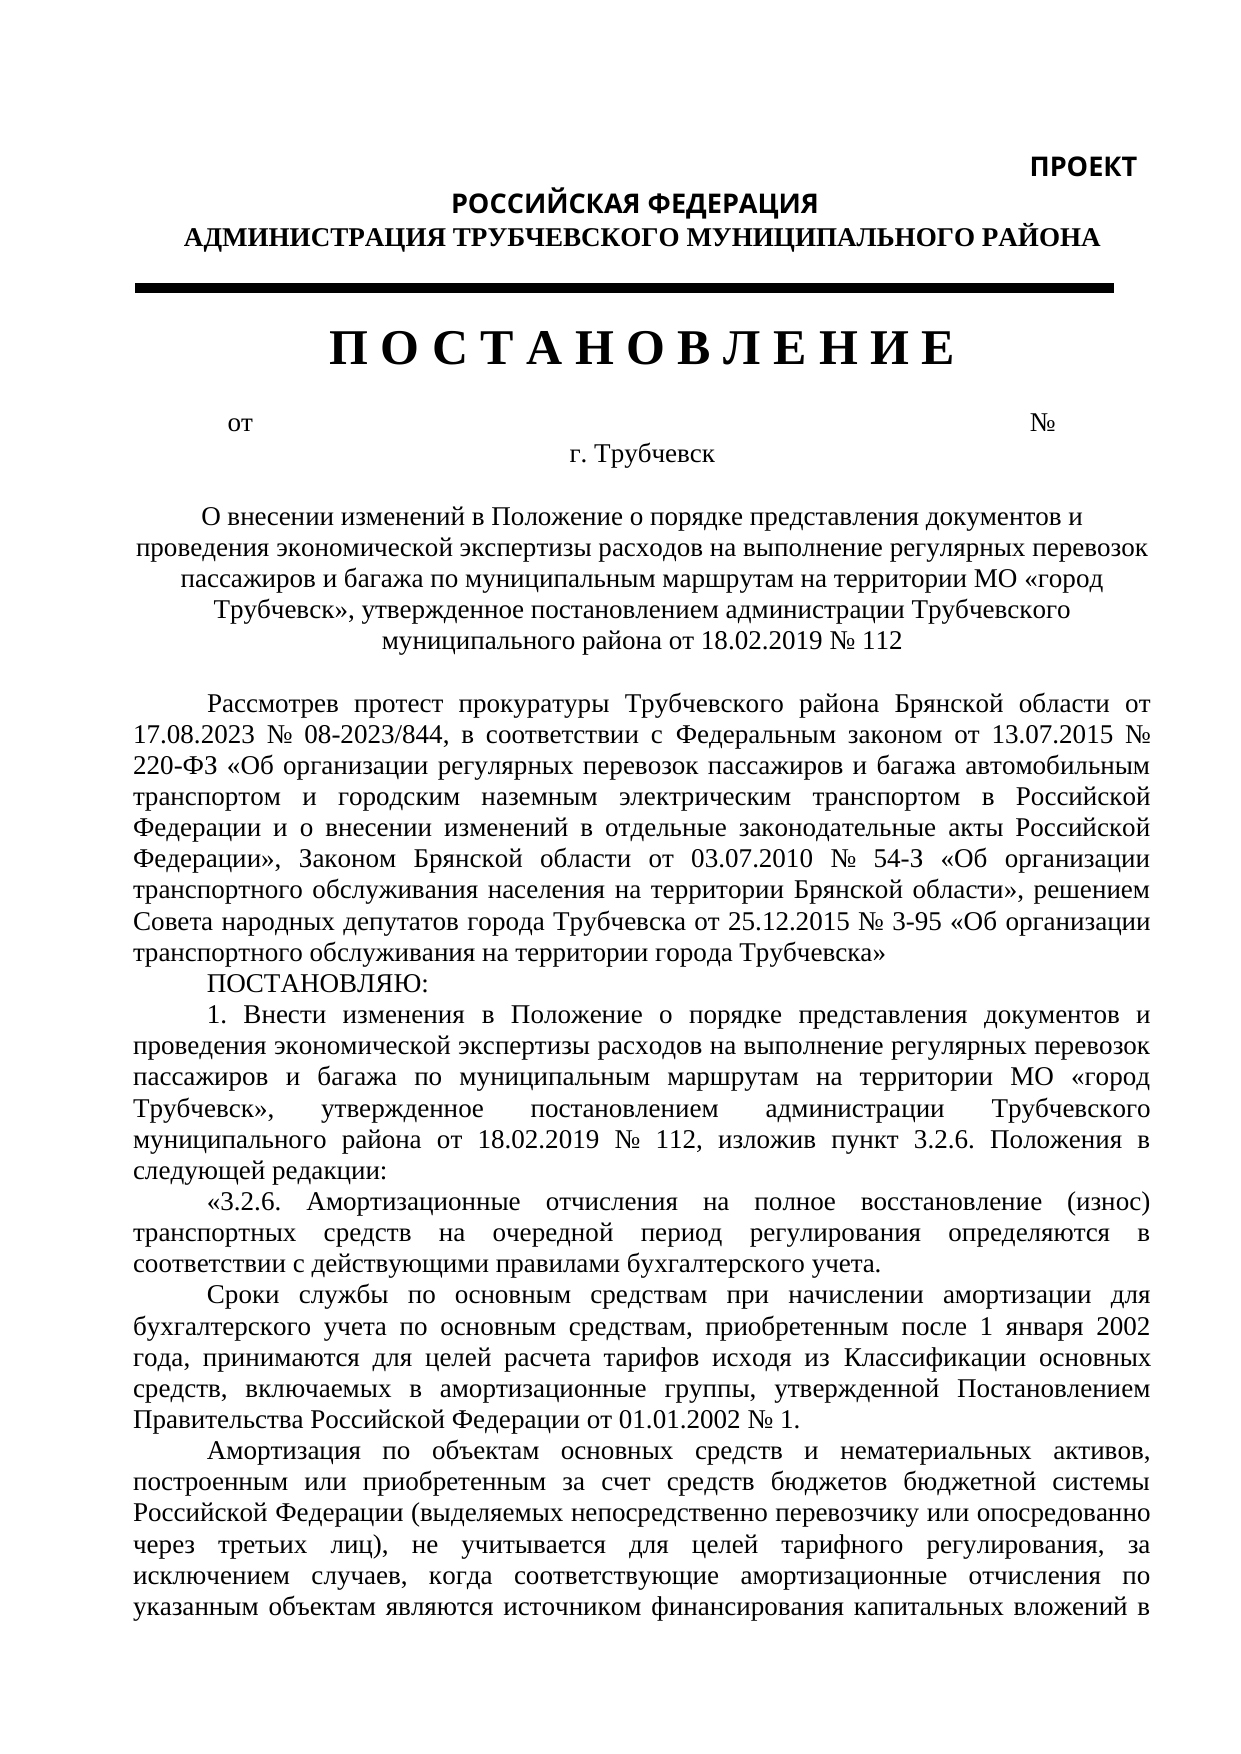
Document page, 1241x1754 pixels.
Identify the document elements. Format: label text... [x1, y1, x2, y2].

text от № [133, 406, 1152, 438]
text АДМИНИСТРАЦИЯ ТРУБЧЕВСКОГО МУНИЦИПАЛЬНОГО РАЙОНА [133, 221, 1152, 253]
text г. Трубчевск [133, 438, 1152, 469]
text Рассмотрев протест прокуратуры Трубчевского района Брянской области от 17.08.2023 № 08-2023/844, в соответствии с Федеральным законом от 13.07.2015 № 220-ФЗ «Об организации регулярных перевозок пассажиров и багажа автомобильным транспортом и городским наземным электрическим транспортом в Российской Федерации и о внесении изменений в отдельные законодательные акты Российской Федерации», Законом Брянской области от 03.07.2010 № 54-З «Об организации транспортного обслуживания населения на территории Брянской области», решением Совета народных депутатов города Трубчевска от 25.12.2015 № 3-95 «Об организации транспортного обслуживания на территории города Трубчевска» [133, 687, 1152, 967]
text О внесении изменений в Положение о порядке представления документов и проведения экономической экспертизы расходов на выполнение регулярных перевозок пассажиров и багажа по муниципальным маршрутам на территории МО «город Трубчевск», утвержденное постановлением администрации Трубчевского муниципального района от 18.02.2019 № 112 [133, 500, 1152, 656]
subtitle ПРОЕКТ [133, 148, 1137, 184]
subtitle РОССИЙСКАЯ ФЕДЕРАЦИЯ [133, 184, 1137, 221]
text Сроки службы по основным средствам при начислении амортизации для бухгалтерского учета по основным средствам, приобретенным после 1 января 2002 года, принимаются для целей расчета тарифов исходя из Классификации основных средств, включаемых в амортизационные группы, утвержденной Постановлением Правительства Российской Федерации от 01.01.2002 № 1. [133, 1278, 1152, 1434]
text «3.2.6. Амортизационные отчисления на полное восстановление (износ) транспортных средств на очередной период регулирования определяются в соответствии с действующими правилами бухгалтерского учета. [133, 1185, 1152, 1278]
text П О С Т А Н О В Л Е Н И Е [133, 318, 1152, 375]
text ПОСТАНОВЛЯЮ: [133, 967, 1152, 998]
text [133, 1434, 1152, 1621]
text 1. Внести изменения в Положение о порядке представления документов и проведения экономической экспертизы расходов на выполнение регулярных перевозок пассажиров и багажа по муниципальным маршрутам на территории МО «город Трубчевск», утвержденное постановлением администрации Трубчевского муниципального района от 18.02.2019 № 112, изложив пункт 3.2.6. Положения в следующей редакции: [133, 998, 1152, 1185]
